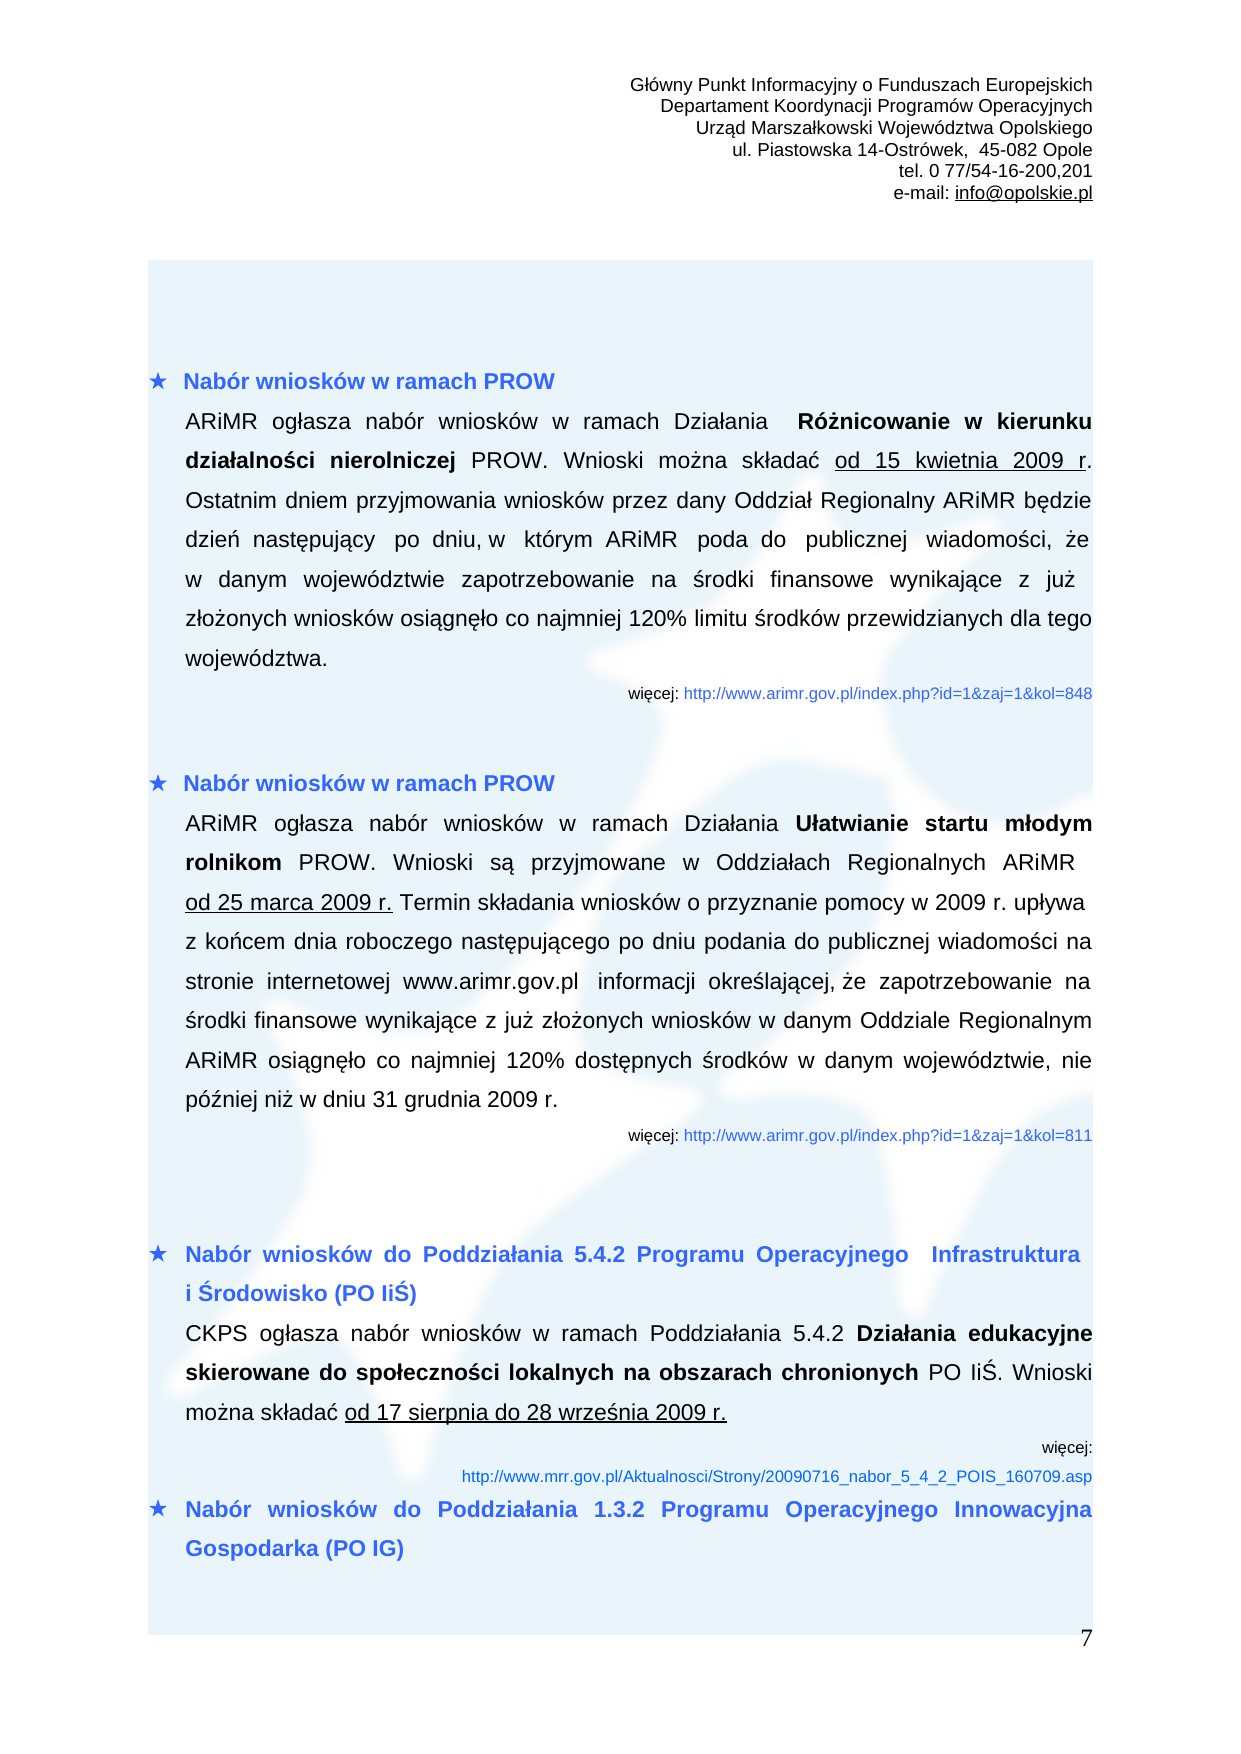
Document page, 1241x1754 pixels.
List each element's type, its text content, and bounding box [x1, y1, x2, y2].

picture [148, 1307, 1093, 1496]
text ARiMR ogłasza nabór wniosków w ramach Działania Różnicowanie w kierunku działalności nierolniczej PROW. Wnioski można składać od 15 kwietnia 2009 r. Ostatnim dniem przyjmowania wniosków przez dany Oddział Regionalny ARiMR będzie dzień następujący po dniu, w którym ARiMR poda do publicznej wiadomości, że [185, 408, 1093, 553]
picture [148, 260, 1093, 368]
list Nabór wniosków do Poddziałania 1.3.2 Programu Operacyjnego Innowacyjna Gospodarka (PO IG) [148, 1496, 1093, 1561]
text w danym województwie zapotrzebowanie na środki finansowe wynikające z już złożonych wniosków osiągnęło co najmniej 120% limitu środków przewidzianych dla tego województwa. [185, 566, 1093, 671]
picture [148, 395, 1093, 770]
text środki finansowe wynikające z już złożonych wniosków w danym Oddziale Regionalnym ARiMR osiągnęło co najmniej 120% dostępnych środków w danym województwie, nie później niż w dniu 31 grudnia 2009 r. [185, 1007, 1093, 1113]
text http://www.mrr.gov.pl/Aktualnosci/Strony/20090716_nabor_5_4_2_POIS_160709.asp [185, 1467, 1093, 1486]
list Nabór wniosków do Poddziałania 5.4.2 Programu Operacyjnego Infrastruktura i Środowisko (PO IiŚ) [148, 1241, 1093, 1307]
text ARiMR ogłasza nabór wniosków w ramach Działania Ułatwianie startu młodym rolnikom PROW. Wnioski są przyjmowane w Oddziałach Regionalnych ARiMR od 25 marca 2009 r. Termin składania wniosków o przyznanie pomocy w 2009 r. upływa z końcem dnia roboczego następującego po dniu podania do publicznej wiadomości na stronie internetowej www.arimr.gov.pl informacji określającej, że zapotrzebowanie na [185, 810, 1093, 994]
text więcej: http://www.arimr.gov.pl/index.php?id=1&zaj=1&kol=848 [185, 684, 1093, 703]
text więcej: http://www.arimr.gov.pl/index.php?id=1&zaj=1&kol=811 [185, 1126, 1093, 1145]
list Nabór wniosków w ramach PROW [148, 770, 1093, 797]
list Nabór wniosków w ramach PROW [148, 368, 1093, 395]
text więcej: [185, 1438, 1093, 1457]
text CKPS ogłasza nabór wniosków w ramach Poddziałania 5.4.2 Działania edukacyjne skierowane do społeczności lokalnych na obszarach chronionych PO IiŚ. Wnioski można składać od 17 sierpnia do 28 września 2009 r. [185, 1320, 1093, 1425]
picture [148, 797, 1093, 1241]
picture [148, 1561, 1093, 1635]
